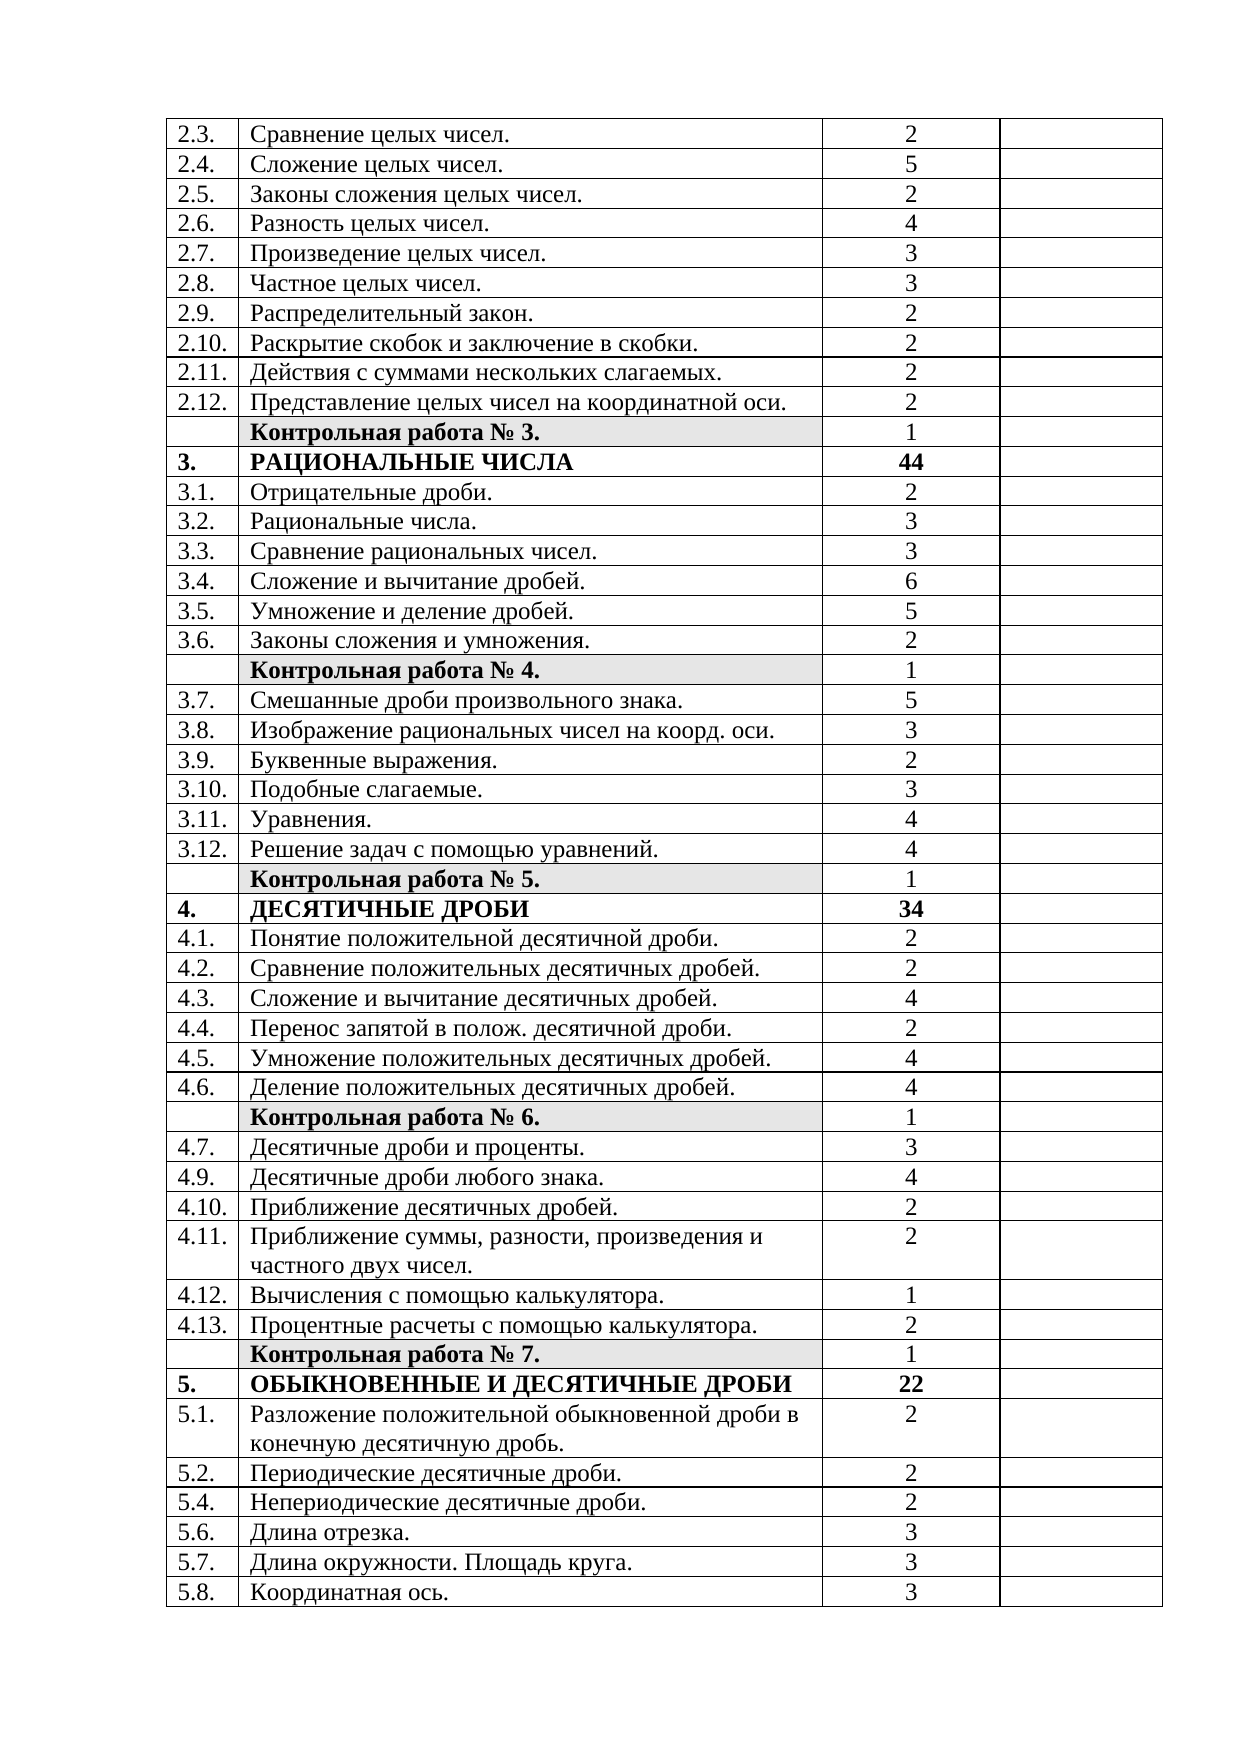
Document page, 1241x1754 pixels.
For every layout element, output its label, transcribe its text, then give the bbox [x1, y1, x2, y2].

table_cell Разложение положительной обыкновенной дроби в конечную десятичную дробь. [239, 1399, 822, 1457]
table_cell 2 [823, 1013, 999, 1042]
table_cell 3 [823, 1577, 999, 1606]
table_cell 3 [823, 715, 999, 744]
table_cell 4.5. [167, 1043, 238, 1071]
table_cell 2.7. [167, 238, 238, 267]
table_cell 4 [823, 1073, 999, 1101]
table_cell [1001, 1102, 1162, 1131]
table_cell Буквенные выражения. [239, 745, 822, 773]
table_cell 3.7. [167, 685, 238, 714]
table_cell Умножение положительных десятичных дробей. [239, 1043, 822, 1071]
table_cell 2.8. [167, 268, 238, 297]
table_cell Длина отрезка. [239, 1517, 822, 1546]
table_cell 2 [823, 477, 999, 505]
table_cell 1 [823, 1102, 999, 1131]
table_cell [1001, 1340, 1162, 1368]
table_cell 2 [823, 387, 999, 416]
table_cell 3.5. [167, 596, 238, 624]
table_cell [1001, 566, 1162, 595]
table_cell 5.4. [167, 1488, 238, 1516]
table_cell [1001, 1221, 1162, 1279]
table_cell Раскрытие скобок и заключение в скобки. [239, 328, 822, 356]
table_cell [1001, 1517, 1162, 1546]
table_cell Частное целых чисел. [239, 268, 822, 297]
table_cell 3 [823, 1132, 999, 1161]
table_cell Законы сложения целых чисел. [239, 179, 822, 207]
table_cell 5.1. [167, 1399, 238, 1457]
table_cell 5 [823, 149, 999, 178]
table_cell [1001, 745, 1162, 773]
table_cell 3 [823, 1547, 999, 1576]
table_cell 4 [823, 1043, 999, 1071]
table_cell Умножение и деление дробей. [239, 596, 822, 624]
table_cell 4.9. [167, 1162, 238, 1191]
table_cell Рациональные числа. [239, 506, 822, 535]
table_cell Процентные расчеты с помощью калькулятора. [239, 1310, 822, 1338]
table_cell 2 [823, 745, 999, 773]
table_cell 3. [167, 447, 238, 476]
table_cell Уравнения. [239, 804, 822, 833]
table_cell [1001, 328, 1162, 356]
table_cell [1001, 358, 1162, 386]
table_cell [1001, 238, 1162, 267]
table_cell 2.6. [167, 209, 238, 237]
table_cell 2.9. [167, 298, 238, 327]
table_cell [1001, 447, 1162, 476]
table_cell Сравнение положительных десятичных дробей. [239, 953, 822, 982]
table_cell [1001, 119, 1162, 148]
table_cell 4.11. [167, 1221, 238, 1279]
table_cell 2.4. [167, 149, 238, 178]
table_cell Сравнение целых чисел. [239, 119, 822, 148]
table_cell 5. [167, 1369, 238, 1398]
table_cell [1001, 715, 1162, 744]
table_cell Перенос запятой в полож. десятичной дроби. [239, 1013, 822, 1042]
table_cell [1001, 894, 1162, 922]
table_cell 5 [823, 596, 999, 624]
table_cell [1001, 1310, 1162, 1338]
table_cell [1001, 626, 1162, 654]
table_cell 4.13. [167, 1310, 238, 1338]
table_cell 6 [823, 566, 999, 595]
table_cell [1001, 1458, 1162, 1486]
table_cell Вычисления с помощью калькулятора. [239, 1280, 822, 1309]
table_cell 3 [823, 506, 999, 535]
table_cell 4 [823, 983, 999, 1012]
table_cell 3 [823, 238, 999, 267]
table_cell [1001, 1013, 1162, 1042]
table_cell Длина окружности. Площадь круга. [239, 1547, 822, 1576]
table_cell ДЕСЯТИЧНЫЕ ДРОБИ [239, 894, 822, 922]
table_cell Контрольная работа № 7. [239, 1340, 822, 1368]
table_cell 3.4. [167, 566, 238, 595]
table_cell Координатная ось. [239, 1577, 822, 1606]
table_cell Сложение и вычитание десятичных дробей. [239, 983, 822, 1012]
table_cell 5.7. [167, 1547, 238, 1576]
table_cell [1001, 953, 1162, 982]
table_cell [167, 1102, 238, 1131]
table_cell 2 [823, 924, 999, 952]
table_cell 3 [823, 536, 999, 565]
table_cell 4 [823, 209, 999, 237]
table_cell 3.12. [167, 834, 238, 863]
table_cell [1001, 1369, 1162, 1398]
table_cell 2 [823, 328, 999, 356]
table_cell [1001, 417, 1162, 446]
table_cell 4.4. [167, 1013, 238, 1042]
table_cell 5.8. [167, 1577, 238, 1606]
table_cell Десятичные дроби любого знака. [239, 1162, 822, 1191]
table_cell 4.2. [167, 953, 238, 982]
table_cell [1001, 536, 1162, 565]
table_cell 2 [823, 626, 999, 654]
table_cell 2.12. [167, 387, 238, 416]
table_cell Представление целых чисел на координатной оси. [239, 387, 822, 416]
table_cell 3.3. [167, 536, 238, 565]
table_cell Произведение целых чисел. [239, 238, 822, 267]
table_cell [1001, 1132, 1162, 1161]
table_cell 3.1. [167, 477, 238, 505]
table_cell 2.5. [167, 179, 238, 207]
table_cell 2 [823, 358, 999, 386]
table_cell [1001, 775, 1162, 803]
table_cell 5.2. [167, 1458, 238, 1486]
table_cell 2 [823, 1458, 999, 1486]
table_cell 5.6. [167, 1517, 238, 1546]
table_cell [1001, 179, 1162, 207]
table_cell 3.8. [167, 715, 238, 744]
table_cell ОБЫКНОВЕННЫЕ И ДЕСЯТИЧНЫЕ ДРОБИ [239, 1369, 822, 1398]
table_cell 3.6. [167, 626, 238, 654]
table_cell Контрольная работа № 5. [239, 864, 822, 893]
table_cell Десятичные дроби и проценты. [239, 1132, 822, 1161]
table_cell Действия с суммами нескольких слагаемых. [239, 358, 822, 386]
table_cell 2.10. [167, 328, 238, 356]
table_cell 3 [823, 775, 999, 803]
table_cell 2 [823, 953, 999, 982]
table_cell [1001, 1192, 1162, 1220]
table_cell [1001, 477, 1162, 505]
table_cell 3.11. [167, 804, 238, 833]
table_cell [1001, 834, 1162, 863]
table_cell 2 [823, 1488, 999, 1516]
table_cell 1 [823, 655, 999, 684]
table_cell Законы сложения и умножения. [239, 626, 822, 654]
table_cell Деление положительных десятичных дробей. [239, 1073, 822, 1101]
table_cell 4. [167, 894, 238, 922]
table_cell 2 [823, 1192, 999, 1220]
table_cell 3 [823, 1517, 999, 1546]
table_cell 4.3. [167, 983, 238, 1012]
table_cell 4.1. [167, 924, 238, 952]
table_cell 5 [823, 685, 999, 714]
table_cell 3.10. [167, 775, 238, 803]
table_cell [167, 864, 238, 893]
table_cell Отрицательные дроби. [239, 477, 822, 505]
table_cell 4.6. [167, 1073, 238, 1101]
table_cell Сложение и вычитание дробей. [239, 566, 822, 595]
table_cell [167, 1340, 238, 1368]
table_cell [1001, 1043, 1162, 1071]
table_cell [167, 417, 238, 446]
table_cell Разность целых чисел. [239, 209, 822, 237]
table_cell [1001, 1577, 1162, 1606]
table_cell Приближение суммы, разности, произведения и частного двух чисел. [239, 1221, 822, 1279]
table_cell 2.11. [167, 358, 238, 386]
table_cell [1001, 924, 1162, 952]
table_cell 3.2. [167, 506, 238, 535]
table_cell [1001, 864, 1162, 893]
table_cell 1 [823, 1340, 999, 1368]
table_cell 22 [823, 1369, 999, 1398]
table_cell [1001, 268, 1162, 297]
table_cell Сравнение рациональных чисел. [239, 536, 822, 565]
table_cell 4 [823, 834, 999, 863]
table_cell [1001, 149, 1162, 178]
table_cell [1001, 1488, 1162, 1516]
table_cell 4.10. [167, 1192, 238, 1220]
table_cell 1 [823, 864, 999, 893]
table_cell [1001, 1547, 1162, 1576]
table_cell 4.7. [167, 1132, 238, 1161]
table_cell Приближение десятичных дробей. [239, 1192, 822, 1220]
table_cell 4 [823, 804, 999, 833]
table_cell [1001, 804, 1162, 833]
table_cell 4 [823, 1162, 999, 1191]
table_cell 2 [823, 179, 999, 207]
table_cell Понятие положительной десятичной дроби. [239, 924, 822, 952]
table_cell [1001, 1162, 1162, 1191]
table_cell 2.3. [167, 119, 238, 148]
table_cell 1 [823, 417, 999, 446]
table_cell 3.9. [167, 745, 238, 773]
table_cell Периодические десятичные дроби. [239, 1458, 822, 1486]
table_cell [1001, 298, 1162, 327]
table_cell [1001, 685, 1162, 714]
table_cell 3 [823, 268, 999, 297]
table_cell Непериодические десятичные дроби. [239, 1488, 822, 1516]
table_cell Распределительный закон. [239, 298, 822, 327]
table_cell [1001, 1399, 1162, 1457]
table_cell 4.12. [167, 1280, 238, 1309]
table_cell 2 [823, 1399, 999, 1457]
table_cell Контрольная работа № 3. [239, 417, 822, 446]
table_cell Подобные слагаемые. [239, 775, 822, 803]
table_cell [1001, 209, 1162, 237]
table_cell Контрольная работа № 6. [239, 1102, 822, 1131]
table_cell [1001, 655, 1162, 684]
table_cell Смешанные дроби произвольного знака. [239, 685, 822, 714]
table_cell [167, 655, 238, 684]
table_cell Изображение рациональных чисел на коорд. оси. [239, 715, 822, 744]
table_cell 2 [823, 1310, 999, 1338]
table_cell 1 [823, 1280, 999, 1309]
table_cell [1001, 1073, 1162, 1101]
table_cell Решение задач с помощью уравнений. [239, 834, 822, 863]
table_cell 2 [823, 298, 999, 327]
table_cell 2 [823, 1221, 999, 1279]
table_cell [1001, 387, 1162, 416]
table_cell [1001, 983, 1162, 1012]
table_cell 44 [823, 447, 999, 476]
table_cell 34 [823, 894, 999, 922]
table_cell [1001, 1280, 1162, 1309]
table_cell РАЦИОНАЛЬНЫЕ ЧИСЛА [239, 447, 822, 476]
table_cell 2 [823, 119, 999, 148]
table_cell Контрольная работа № 4. [239, 655, 822, 684]
table_cell [1001, 596, 1162, 624]
table_cell Сложение целых чисел. [239, 149, 822, 178]
table_cell [1001, 506, 1162, 535]
